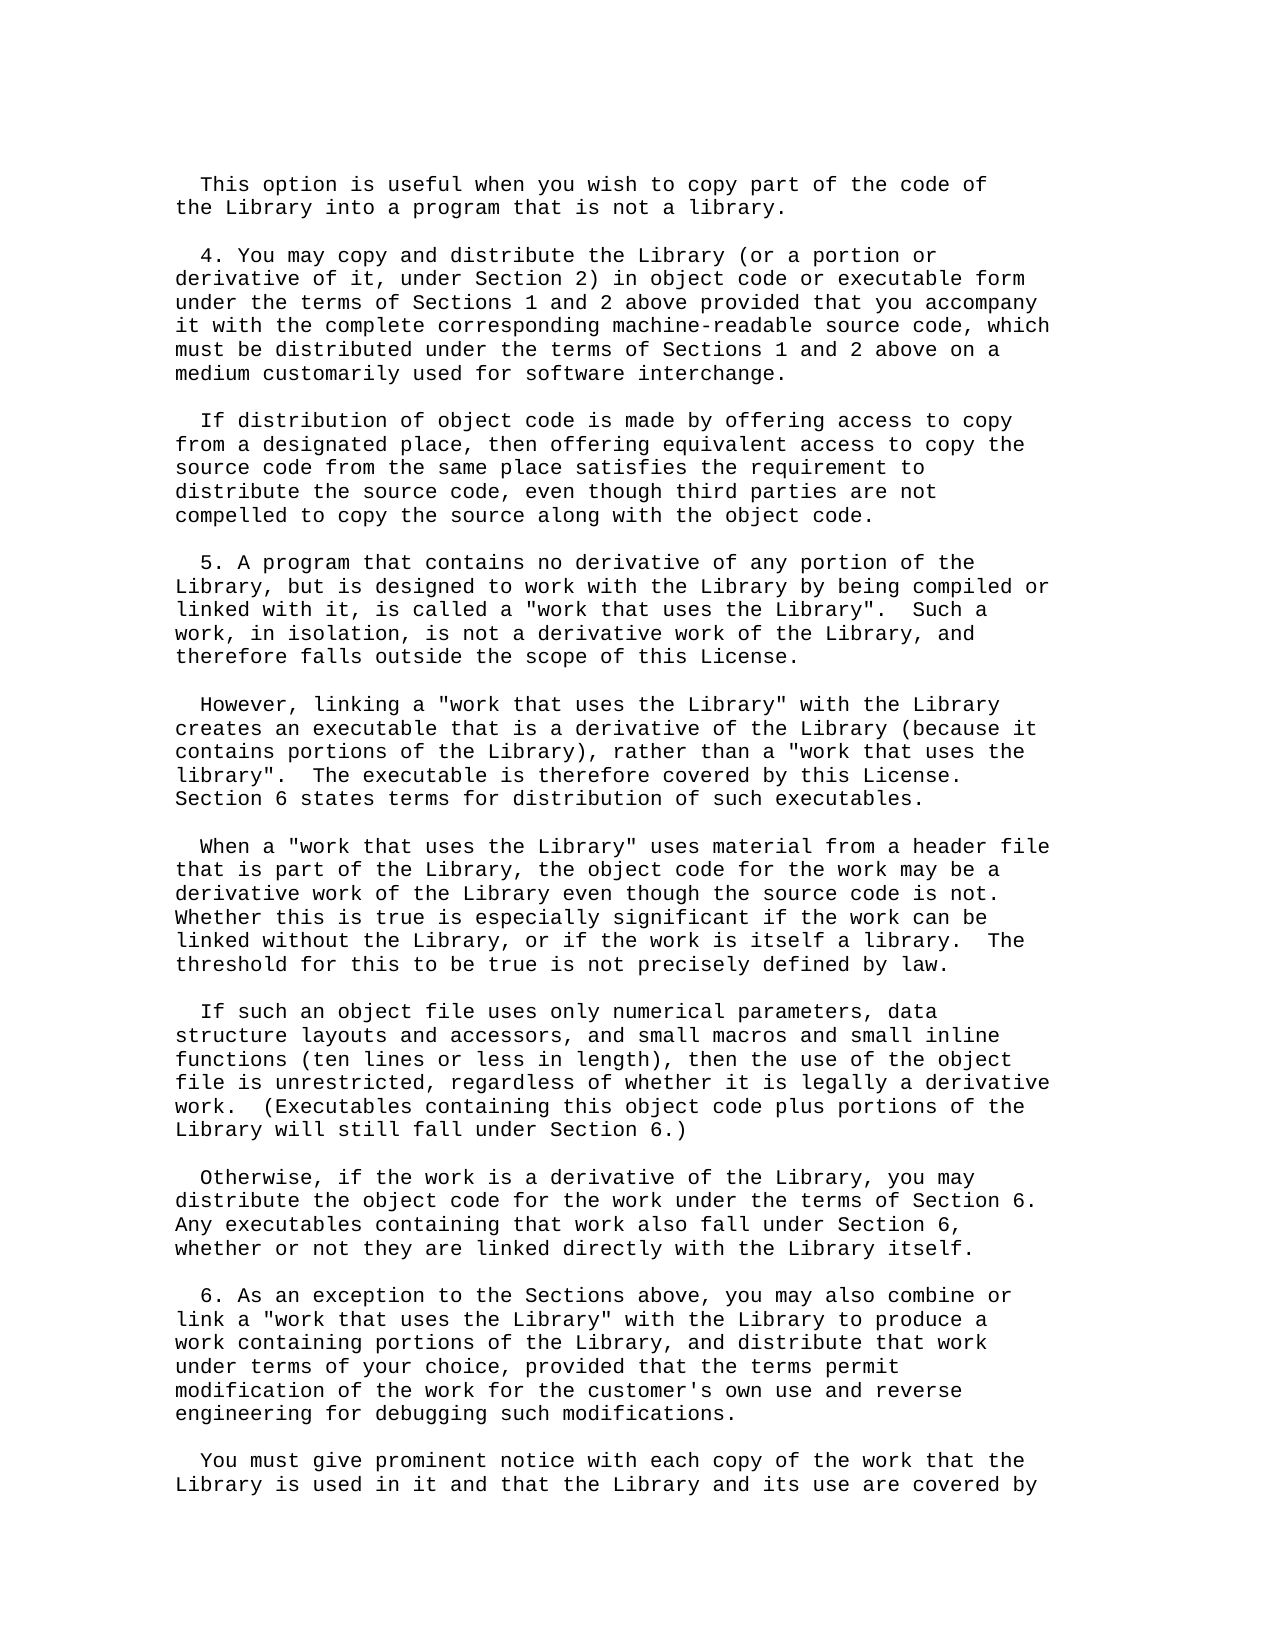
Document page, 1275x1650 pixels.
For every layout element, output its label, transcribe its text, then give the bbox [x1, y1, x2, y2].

text 4. You may copy and distribute the Library (or a portion or [150, 244, 1125, 268]
text work containing portions of the Library, and distribute that work [150, 1332, 1125, 1356]
text functions (ten lines or less in length), then the use of the object [150, 1048, 1125, 1072]
text work. (Executables containing this object code plus portions of the [150, 1096, 1125, 1119]
text that is part of the Library, the object code for the work may be a [150, 859, 1125, 883]
text This option is useful when you wish to copy part of the code of [150, 174, 1125, 197]
text engineering for debugging such modifications. [150, 1403, 1125, 1427]
text distribute the object code for the work under the terms of Section 6. [150, 1190, 1125, 1214]
text medium customarily used for software interchange. [150, 363, 1125, 386]
text contains portions of the Library), rather than a "work that uses the [150, 741, 1125, 765]
text the Library into a program that is not a library. [150, 197, 1125, 221]
text You must give prominent notice with each copy of the work that the [150, 1451, 1125, 1474]
text Any executables containing that work also fall under Section 6, [150, 1214, 1125, 1238]
text under the terms of Sections 1 and 2 above provided that you accompany [150, 292, 1125, 316]
text linked with it, is called a "work that uses the Library". Such a [150, 599, 1125, 623]
text If such an object file uses only numerical parameters, data [150, 1001, 1125, 1025]
text distribute the source code, even though third parties are not [150, 481, 1125, 505]
text Library is used in it and that the Library and its use are covered by [150, 1474, 1125, 1498]
text whether or not they are linked directly with the Library itself. [150, 1238, 1125, 1261]
text Section 6 states terms for distribution of such executables. [150, 788, 1125, 812]
text Otherwise, if the work is a derivative of the Library, you may [150, 1167, 1125, 1190]
text However, linking a "work that uses the Library" with the Library [150, 694, 1125, 717]
text When a "work that uses the Library" uses material from a header file [150, 836, 1125, 859]
text 6. As an exception to the Sections above, you may also combine or [150, 1285, 1125, 1309]
text library". The executable is therefore covered by this License. [150, 765, 1125, 788]
text 5. A program that contains no derivative of any portion of the [150, 552, 1125, 576]
text source code from the same place satisfies the requirement to [150, 457, 1125, 481]
text work, in isolation, is not a derivative work of the Library, and [150, 623, 1125, 647]
text it with the complete corresponding machine-readable source code, which [150, 316, 1125, 339]
text linked without the Library, or if the work is itself a library. The [150, 930, 1125, 954]
text file is unrestricted, regardless of whether it is legally a derivative [150, 1072, 1125, 1096]
text derivative work of the Library even though the source code is not. [150, 883, 1125, 907]
text If distribution of object code is made by offering access to copy [150, 410, 1125, 434]
text Library, but is designed to work with the Library by being compiled or [150, 576, 1125, 599]
text under terms of your choice, provided that the terms permit [150, 1356, 1125, 1379]
text creates an executable that is a derivative of the Library (because it [150, 717, 1125, 741]
text Library will still fall under Section 6.) [150, 1119, 1125, 1143]
text from a designated place, then offering equivalent access to copy the [150, 434, 1125, 457]
text therefore falls outside the scope of this License. [150, 647, 1125, 670]
text must be distributed under the terms of Sections 1 and 2 above on a [150, 339, 1125, 363]
text modification of the work for the customer's own use and reverse [150, 1379, 1125, 1403]
text derivative of it, under Section 2) in object code or executable form [150, 268, 1125, 292]
text compelled to copy the source along with the object code. [150, 505, 1125, 528]
text Whether this is true is especially significant if the work can be [150, 907, 1125, 930]
text link a "work that uses the Library" with the Library to produce a [150, 1309, 1125, 1332]
text threshold for this to be true is not precisely defined by law. [150, 954, 1125, 978]
text structure layouts and accessors, and small macros and small inline [150, 1025, 1125, 1048]
